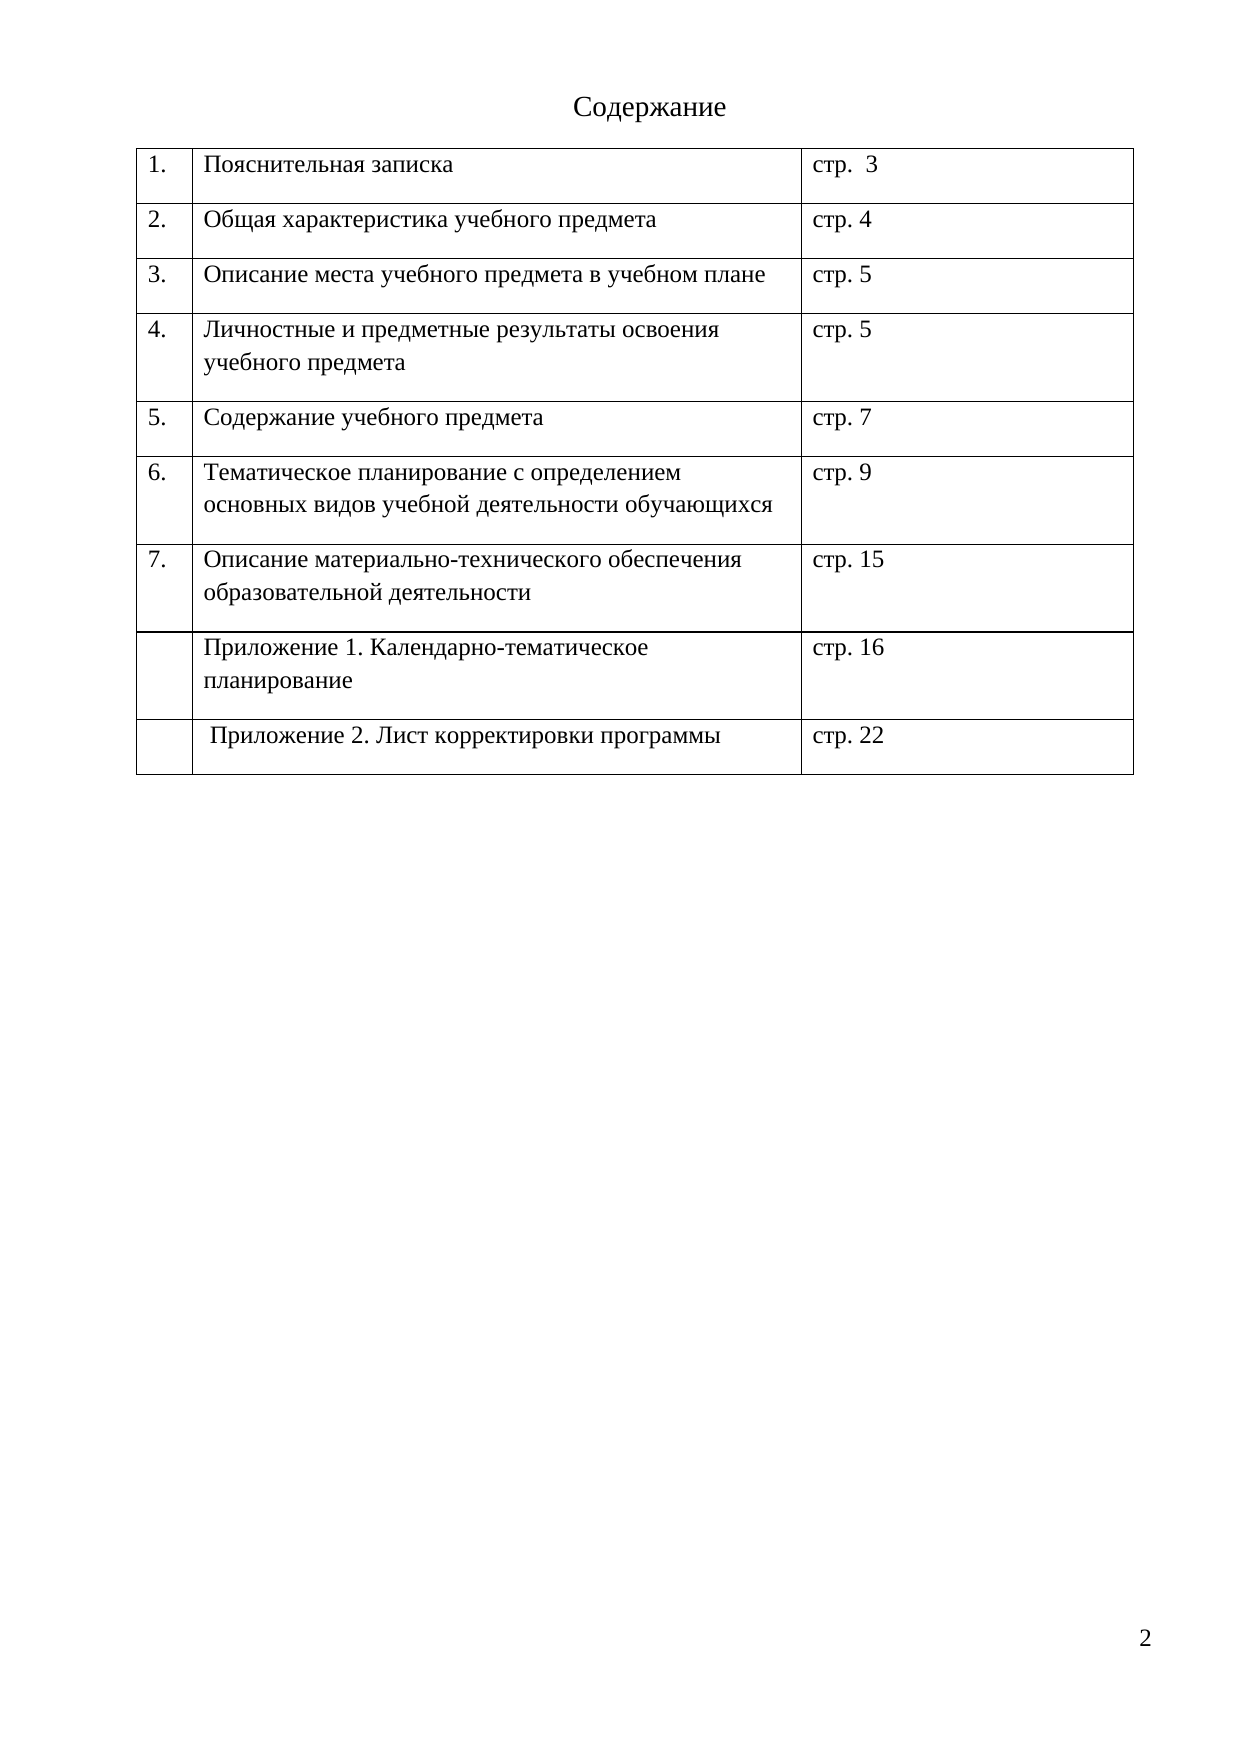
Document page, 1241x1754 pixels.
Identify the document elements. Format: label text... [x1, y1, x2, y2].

table_cell [137, 720, 192, 774]
text Содержание [148, 89, 1152, 122]
table_cell Тематическое планирование с определением основных видов учебной деятельности обучающихся [193, 457, 801, 543]
table_cell 6. [137, 457, 192, 543]
table_header 1. [137, 149, 192, 203]
table_cell [137, 633, 192, 719]
table_cell стр. 7 [802, 402, 1133, 456]
table_cell Личностные и предметные результаты освоения учебного предмета [193, 314, 801, 401]
table_cell стр. 22 [802, 720, 1133, 774]
table_cell 5. [137, 402, 192, 456]
table_cell Описание места учебного предмета в учебном плане [193, 259, 801, 313]
table_cell стр. 5 [802, 259, 1133, 313]
table_cell стр. 9 [802, 457, 1133, 543]
table_cell 2. [137, 204, 192, 258]
table_cell стр. 5 [802, 314, 1133, 401]
table_cell Приложение 2. Лист корректировки программы [193, 720, 801, 774]
table_cell стр. 15 [802, 545, 1133, 631]
table_cell стр. 4 [802, 204, 1133, 258]
table_cell Общая характеристика учебного предмета [193, 204, 801, 258]
table_cell Приложение 1. Календарно-тематическое планирование [193, 633, 801, 719]
table_cell 7. [137, 545, 192, 631]
table_cell Содержание учебного предмета [193, 402, 801, 456]
table_header Пояснительная записка [193, 149, 801, 203]
table_cell 3. [137, 259, 192, 313]
table_header стр. 3 [802, 149, 1133, 203]
table_cell стр. 16 [802, 633, 1133, 719]
table_cell Описание материально-технического обеспечения образовательной деятельности [193, 545, 801, 631]
table_cell 4. [137, 314, 192, 401]
